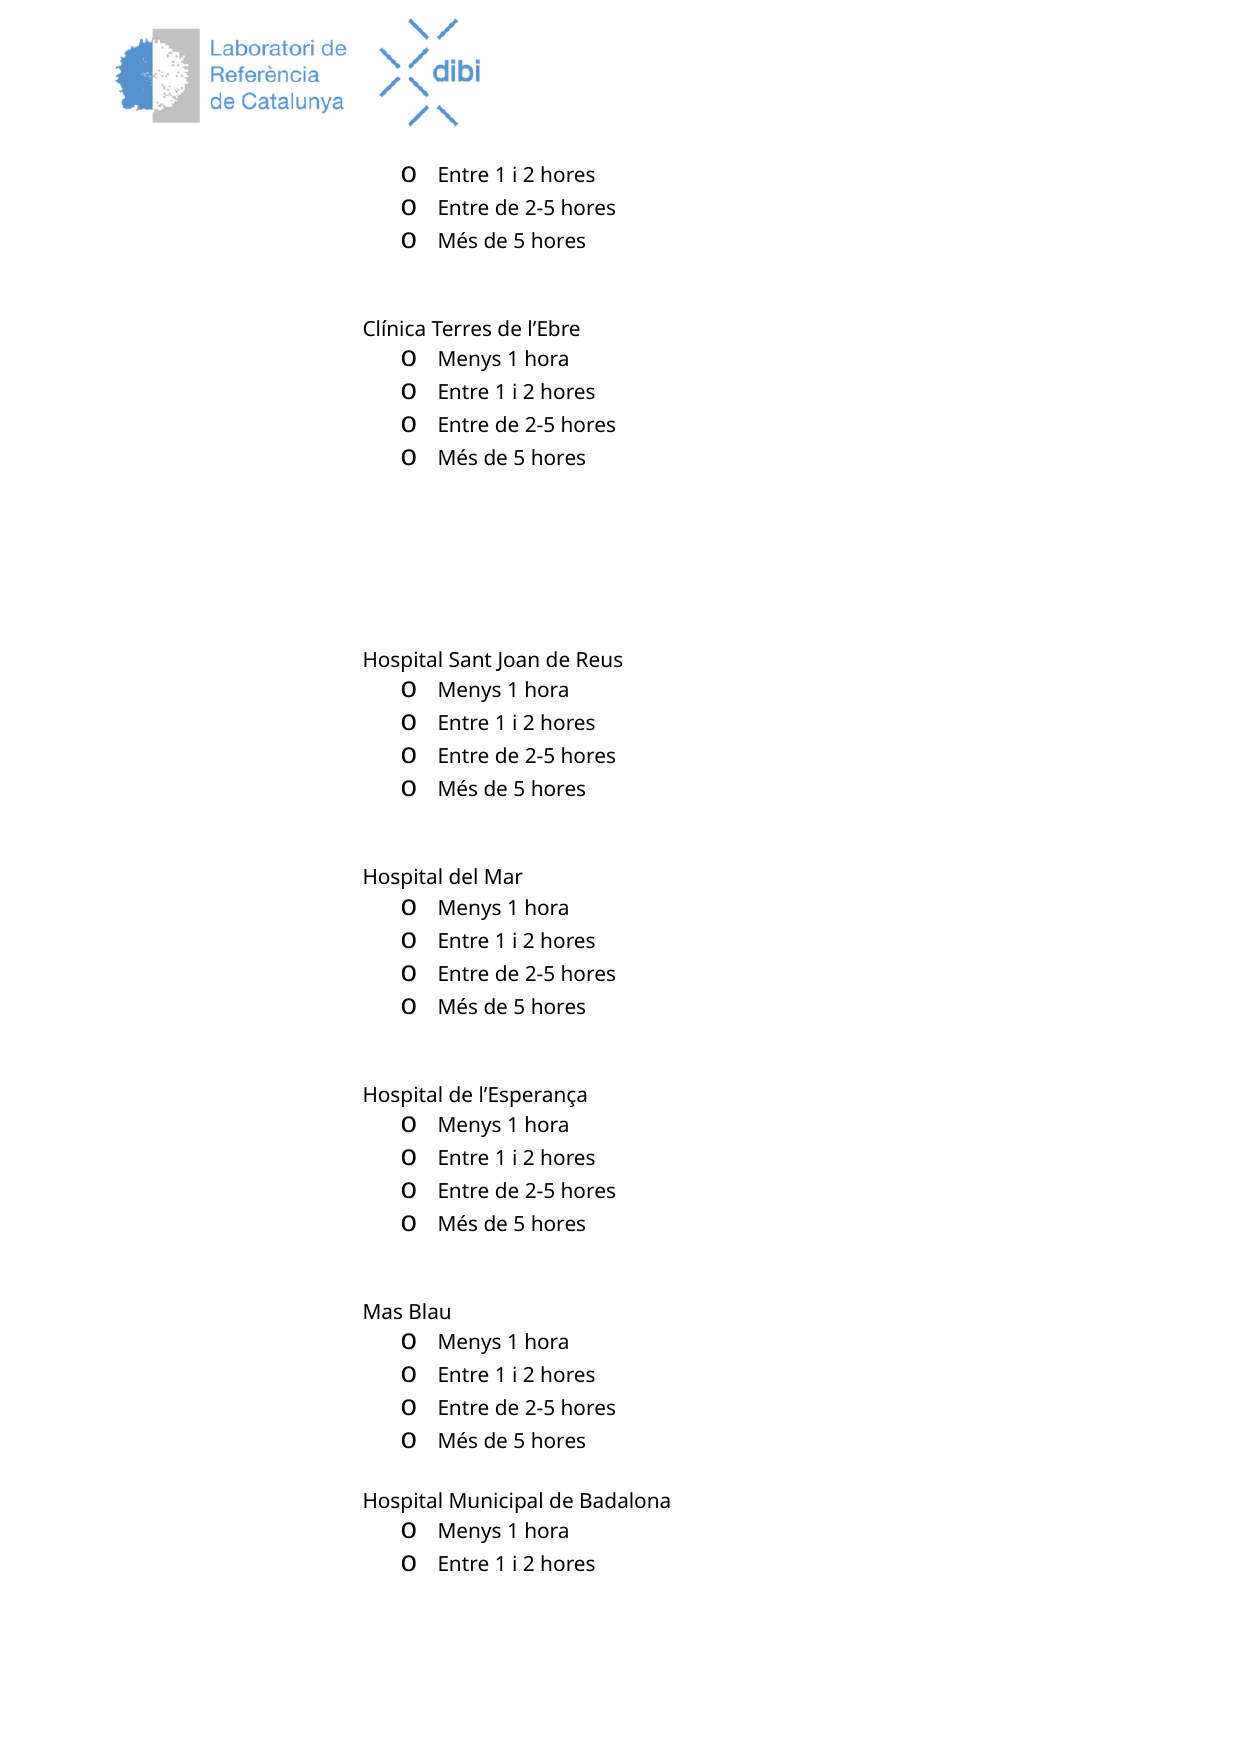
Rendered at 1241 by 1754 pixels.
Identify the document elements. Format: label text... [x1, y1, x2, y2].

list Entre 1 i 2 hores [400, 375, 1063, 408]
list Entre 1 i 2 hores [400, 1141, 1063, 1174]
list Menys 1 hora [400, 891, 1063, 924]
list Entre de 2-5 hores [400, 739, 1063, 772]
list Més de 5 hores [400, 1207, 1063, 1240]
list Més de 5 hores [400, 441, 1063, 474]
list Entre de 2-5 hores [400, 957, 1063, 990]
list Entre 1 i 2 hores [400, 706, 1063, 739]
text Hospital Sant Joan de Reus [362, 645, 1063, 673]
list Menys 1 hora [400, 1326, 1063, 1358]
list Menys 1 hora [400, 342, 1063, 375]
text Hospital del Mar [362, 862, 1063, 891]
text Mas Blau [362, 1297, 1063, 1326]
text Clínica Terres de l’Ebre [362, 314, 1063, 342]
list Menys 1 hora [400, 1108, 1063, 1141]
text Hospital de l’Esperança [362, 1080, 1063, 1108]
list Entre 1 i 2 hores [400, 924, 1063, 957]
picture [103, 9, 495, 141]
list Entre 1 i 2 hores [400, 158, 1063, 191]
list Més de 5 hores [400, 1424, 1063, 1458]
list Més de 5 hores [400, 772, 1063, 805]
list Menys 1 hora [400, 1514, 1063, 1547]
list Entre 1 i 2 hores [400, 1547, 1063, 1581]
list Entre de 2-5 hores [400, 1174, 1063, 1207]
list Més de 5 hores [400, 224, 1063, 257]
list Entre de 2-5 hores [400, 191, 1063, 224]
list Més de 5 hores [400, 990, 1063, 1023]
list Entre 1 i 2 hores [400, 1358, 1063, 1392]
list Entre de 2-5 hores [400, 408, 1063, 441]
list Entre de 2-5 hores [400, 1392, 1063, 1424]
list Menys 1 hora [400, 673, 1063, 706]
text Hospital Municipal de Badalona [362, 1486, 1063, 1514]
